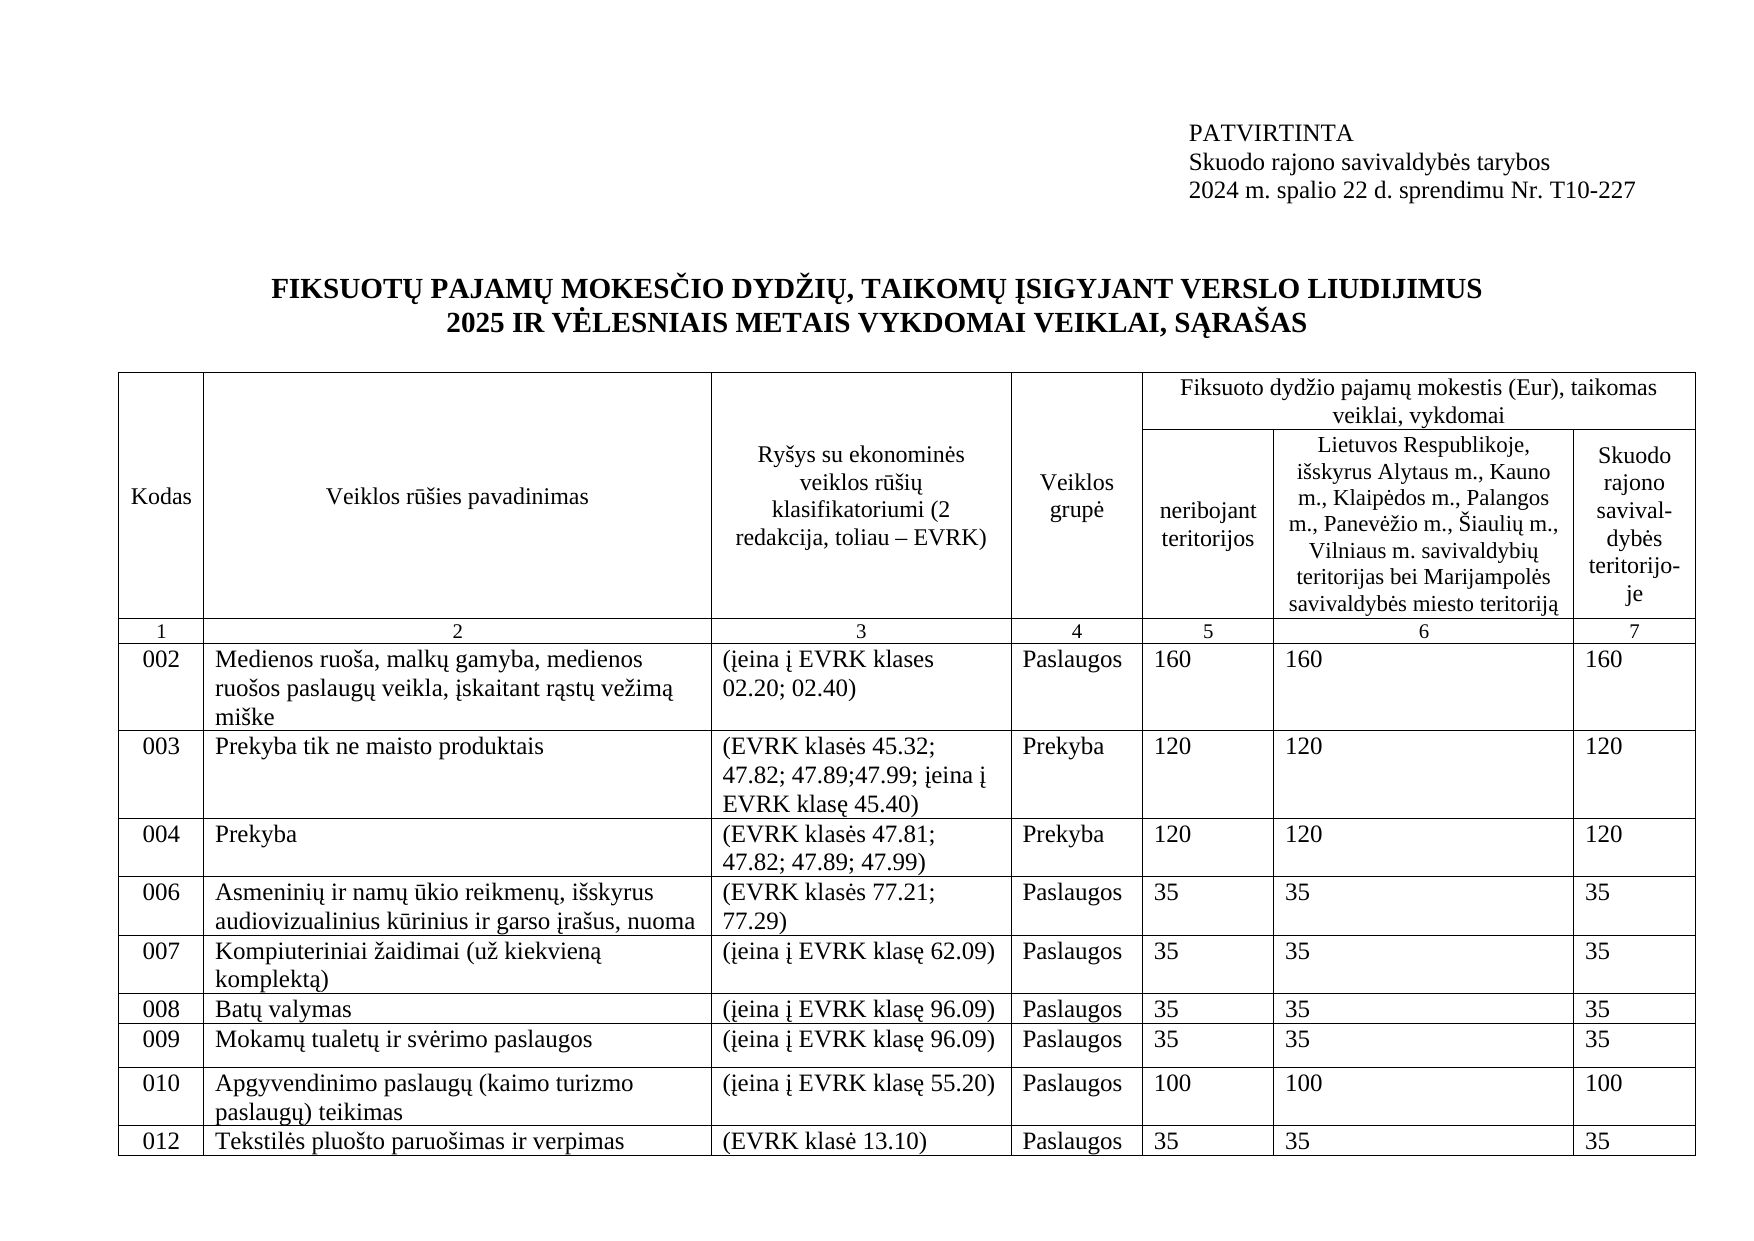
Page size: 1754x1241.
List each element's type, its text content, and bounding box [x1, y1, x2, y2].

table_header Veiklos rūšies pavadinimas [204, 373, 711, 618]
text PATVIRTINTA [576, 118, 1636, 147]
table_cell 120 [1143, 819, 1273, 876]
table_cell 120 [1574, 819, 1695, 876]
table_cell Paslaugos [1012, 877, 1142, 935]
table_cell Prekyba [204, 819, 711, 876]
table_cell Asmeninių ir namų ūkio reikmenų, išskyrus audiovizualinius kūrinius ir garso įrašus, nuoma [204, 877, 711, 935]
table_cell 100 [1574, 1068, 1695, 1125]
text FIKSUOTŲ PAJAMŲ MOKESČIO DYDŽIŲ, TAIKOMŲ ĮSIGYJANT VERSLO LIUDIJIMUS [118, 271, 1636, 305]
table_cell Paslaugos [1012, 1068, 1142, 1125]
table_cell 160 [1143, 644, 1273, 730]
table_cell 006 [119, 877, 203, 935]
table_cell 35 [1274, 877, 1573, 935]
table_cell 1 [119, 619, 203, 643]
table_cell 35 [1574, 1024, 1695, 1067]
table_header Kodas [119, 373, 203, 618]
table_cell (įeina į EVRK klasę 55.20) [712, 1068, 1011, 1125]
table_cell 7 [1574, 619, 1695, 643]
table_cell 009 [119, 1024, 203, 1067]
table_cell Prekyba [1012, 819, 1142, 876]
table_cell Batų valymas [204, 994, 711, 1023]
table_cell 160 [1274, 644, 1573, 730]
table_cell 35 [1143, 1024, 1273, 1067]
table_cell 120 [1143, 731, 1273, 818]
table_cell 35 [1274, 936, 1573, 993]
table_cell 2 [204, 619, 711, 643]
table_cell 002 [119, 644, 203, 730]
table_cell 003 [119, 731, 203, 818]
table_cell 100 [1143, 1068, 1273, 1125]
table_cell Mokamų tualetų ir svėrimo paslaugos [204, 1024, 711, 1067]
table_cell 4 [1012, 619, 1142, 643]
table_cell 35 [1274, 994, 1573, 1023]
table_cell 3 [712, 619, 1011, 643]
text 2025 IR VĖLESNIAIS METAIS VYKDOMAI VEIKLAI, SĄRAŠAS [118, 305, 1636, 338]
table_cell (EVRK klasė 13.10) [712, 1126, 1011, 1155]
table_cell (EVRK klasės 47.81; 47.82; 47.89; 47.99) [712, 819, 1011, 876]
table_cell 35 [1143, 994, 1273, 1023]
table_cell Paslaugos [1012, 994, 1142, 1023]
table_cell 012 [119, 1126, 203, 1155]
table_cell Prekyba tik ne maisto produktais [204, 731, 711, 818]
table_cell (įeina į EVRK klasę 62.09) [712, 936, 1011, 993]
table_cell 100 [1274, 1068, 1573, 1125]
table_cell 010 [119, 1068, 203, 1125]
table_cell 004 [119, 819, 203, 876]
table_cell 35 [1143, 936, 1273, 993]
table_cell 35 [1574, 877, 1695, 935]
table_header Veiklos grupė [1012, 373, 1142, 618]
table_cell Medienos ruoša, malkų gamyba, medienos ruošos paslaugų veikla, įskaitant rąstų vežimą miške [204, 644, 711, 730]
table_cell 160 [1574, 644, 1695, 730]
table_cell 35 [1274, 1126, 1573, 1155]
table_cell Paslaugos [1012, 1126, 1142, 1155]
table_cell Apgyvendinimo paslaugų (kaimo turizmo paslaugų) teikimas [204, 1068, 711, 1125]
table_cell Kompiuteriniai žaidimai (už kiekvieną komplektą) [204, 936, 711, 993]
table_cell 120 [1274, 819, 1573, 876]
text Skuodo rajono savivaldybės tarybos [576, 147, 1636, 176]
table_cell 35 [1574, 994, 1695, 1023]
table_cell (EVRK klasės 77.21; 77.29) [712, 877, 1011, 935]
table_header Fiksuoto dydžio pajamų mokestis (Eur), taikomas veiklai, vykdomai [1143, 373, 1695, 428]
table_cell (įeina į EVRK klases 02.20; 02.40) [712, 644, 1011, 730]
table_cell 35 [1274, 1024, 1573, 1067]
table_cell (EVRK klasės 45.32; 47.82; 47.89;47.99; įeina į EVRK klasę 45.40) [712, 731, 1011, 818]
table_cell 6 [1274, 619, 1573, 643]
table_cell 120 [1274, 731, 1573, 818]
table_cell 35 [1574, 1126, 1695, 1155]
table_cell neribojant teritorijos [1143, 430, 1273, 618]
table_cell (įeina į EVRK klasę 96.09) [712, 994, 1011, 1023]
table_cell 35 [1574, 936, 1695, 993]
table_cell 008 [119, 994, 203, 1023]
table_cell (įeina į EVRK klasę 96.09) [712, 1024, 1011, 1067]
text 2024 m. spalio 22 d. sprendimu Nr. T10-227 [576, 176, 1636, 204]
table_cell Tekstilės pluošto paruošimas ir verpimas [204, 1126, 711, 1155]
table_cell Paslaugos [1012, 936, 1142, 993]
table_cell Lietuvos Respublikoje, išskyrus Alytaus m., Kauno m., Klaipėdos m., Palangos m., Panevėžio m., Šiaulių m., Vilniaus m. savivaldybių teritorijas bei Marijampolės savivaldybės miesto teritoriją [1274, 430, 1573, 618]
table_cell 120 [1574, 731, 1695, 818]
table_cell Paslaugos [1012, 644, 1142, 730]
table_header Ryšys su ekonominės veiklos rūšių klasifikatoriumi (2 redakcija, toliau – EVRK) [712, 373, 1011, 618]
table_cell 007 [119, 936, 203, 993]
table_cell Skuodo rajono savival-dybės teritorijo-je [1574, 430, 1695, 618]
table_cell Prekyba [1012, 731, 1142, 818]
table_cell 5 [1143, 619, 1273, 643]
table_cell 35 [1143, 1126, 1273, 1155]
table_cell Paslaugos [1012, 1024, 1142, 1067]
table_cell 35 [1143, 877, 1273, 935]
